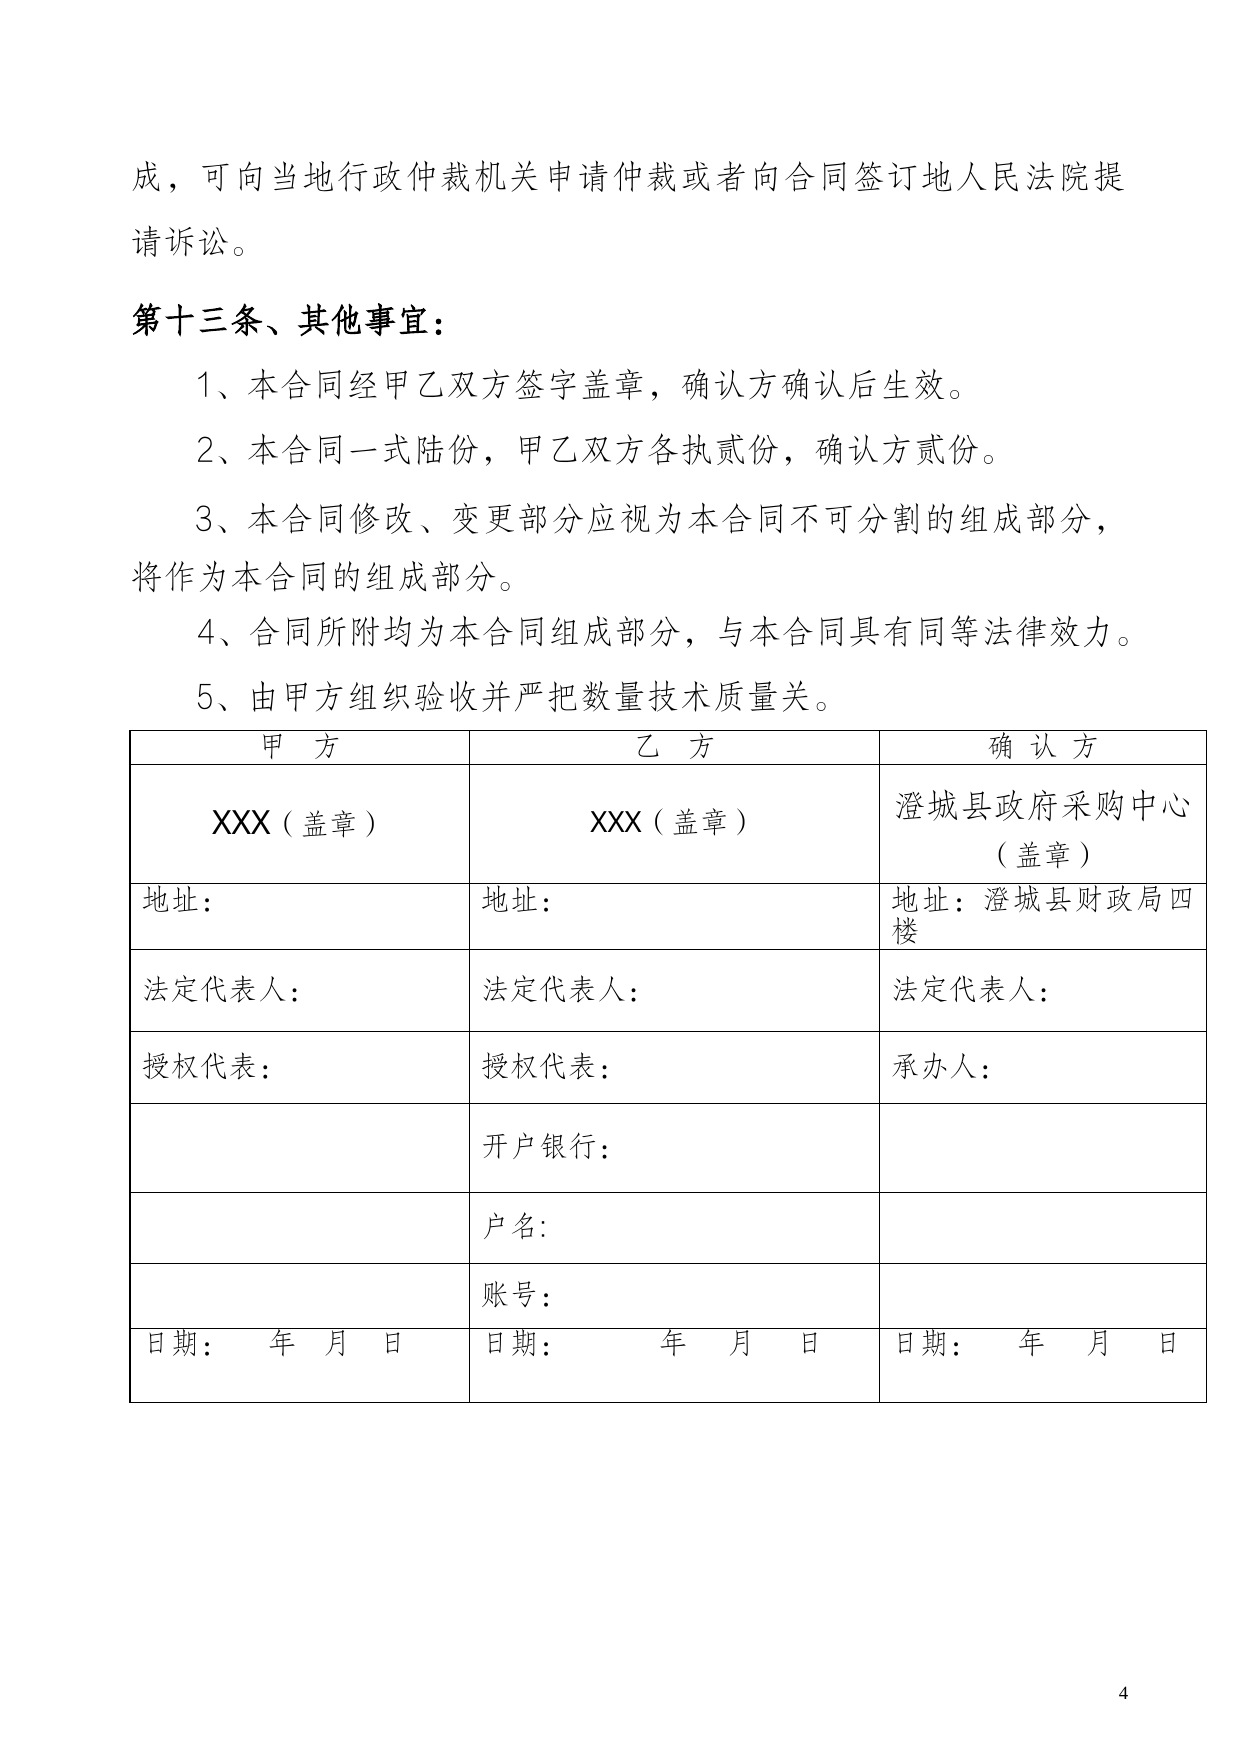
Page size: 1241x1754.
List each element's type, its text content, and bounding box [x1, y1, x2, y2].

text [130, 146, 1128, 276]
table_cell 授权代表： [131, 1032, 469, 1103]
table_cell [880, 1193, 1206, 1262]
table_cell [131, 1104, 469, 1192]
text 3、本合同修改、变更部分应视为本合同不可分割的组成部分，将作为本合同的组成部分。 [130, 484, 1128, 600]
table_cell [131, 1264, 469, 1328]
table_cell [880, 1264, 1206, 1328]
table_cell 地址：澄城县财政局四楼 [880, 884, 1206, 949]
table_header 甲 方 [131, 731, 469, 764]
table_cell XXX（盖章） [470, 765, 879, 883]
text 4、合同所附均为本合同组成部分，与本合同具有同等法律效力。 [130, 600, 1128, 665]
table_cell XXX（盖章） [131, 765, 469, 883]
table_cell 户名: [470, 1193, 879, 1262]
table_cell 开户银行： [470, 1104, 879, 1192]
table_cell 授权代表： [470, 1032, 879, 1103]
table_cell 日期： 年 月 日 [131, 1329, 469, 1402]
table_header 乙 方 [470, 731, 879, 764]
table_cell 地址： [470, 884, 879, 949]
table_cell 账号： [470, 1264, 879, 1328]
table_cell 地址： [131, 884, 469, 949]
table_cell 日期： 年 月 日 [470, 1329, 879, 1402]
list 其他事宜： [130, 289, 1128, 354]
table_cell 法定代表人： [131, 950, 469, 1031]
table_cell 法定代表人： [880, 950, 1206, 1031]
table_cell [131, 1193, 469, 1262]
table_cell 承办人： [880, 1032, 1206, 1103]
table_cell 澄城县政府采购中心 （盖章） [880, 765, 1206, 883]
table_cell 法定代表人： [470, 950, 879, 1031]
text 1、本合同经甲乙双方签字盖章，确认方确认后生效。 [130, 354, 1128, 419]
table_cell 日期： 年 月 日 [880, 1329, 1206, 1402]
table_cell [880, 1104, 1206, 1192]
text 5、由甲方组织验收并严把数量技术质量关。 [130, 665, 1128, 730]
text 2、本合同一式陆份，甲乙双方各执贰份，确认方贰份。 [130, 419, 1128, 484]
table_header 确 认 方 [880, 731, 1206, 764]
